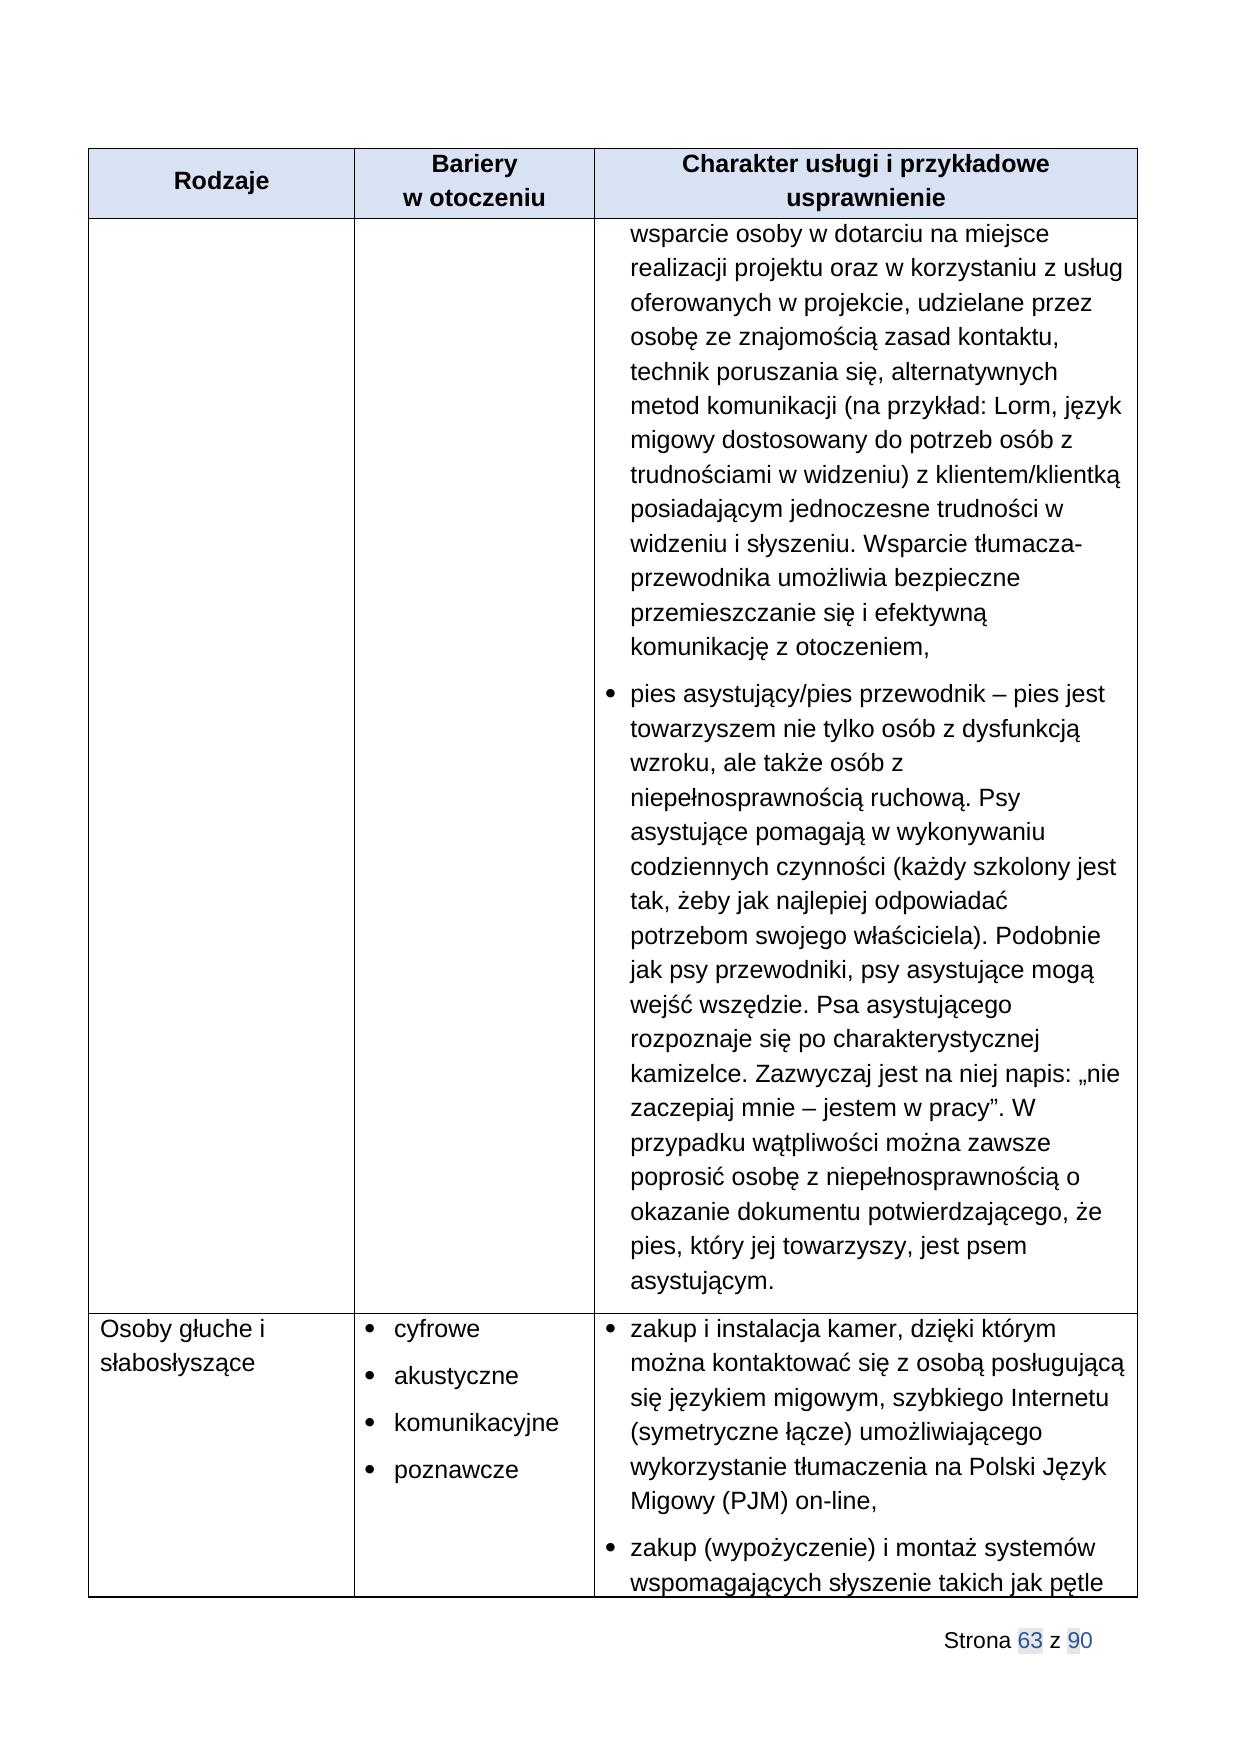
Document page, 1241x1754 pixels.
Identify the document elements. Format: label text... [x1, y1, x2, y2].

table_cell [595, 1314, 1137, 1596]
table_cell Osoby głuche i słabosłyszące [89, 1314, 354, 1596]
table_header Bariery w otoczeniu [355, 149, 594, 218]
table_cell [89, 219, 354, 1313]
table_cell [355, 1314, 594, 1596]
table_header Charakter usługi i przykładowe usprawnienie [595, 149, 1137, 218]
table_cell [355, 219, 594, 1313]
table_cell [595, 219, 1137, 1313]
table_header Rodzaje [89, 149, 354, 218]
